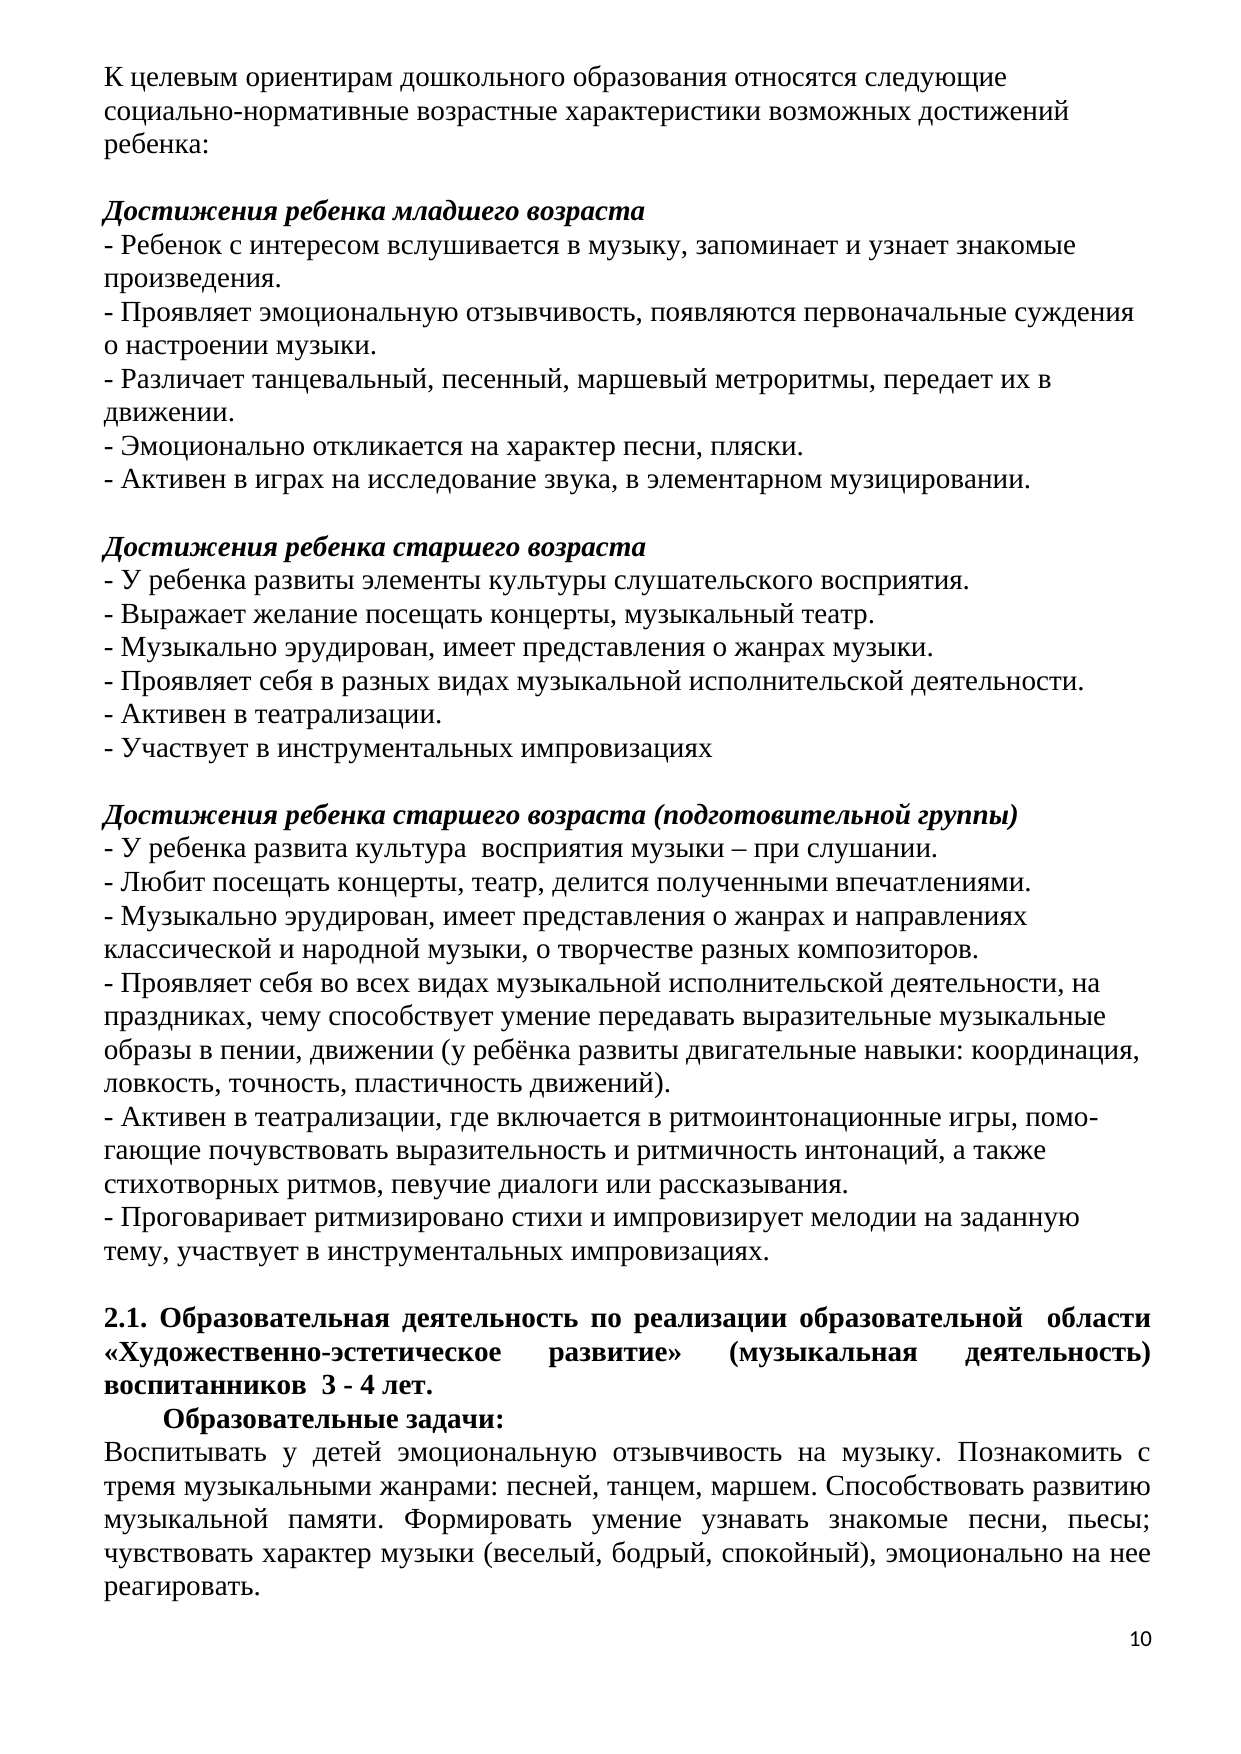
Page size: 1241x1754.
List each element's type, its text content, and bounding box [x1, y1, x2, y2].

text - У ребенка развита культура восприятия музыки – при слушании. [103, 831, 1152, 864]
text Достижения ребенка старшего возраста (подготовительной группы) [103, 797, 1152, 831]
text - Активен в театрализации, где включается в ритмоинтонационные игры, помогающие почувствовать выразительность и ритмичность интонаций, а также стихотворных ритмов, певучие диалоги или рассказывания. [103, 1099, 1152, 1199]
text 2.1. Образовательная деятельность по реализации образовательной области «Художественно-эстетическое развитие» (музыкальная деятельность) воспитанников 3 - 4 лет. [103, 1300, 1152, 1401]
text - Участвует в инструментальных импровизациях [103, 730, 1152, 763]
text Образовательные задачи: [162, 1401, 1152, 1434]
text - У ребенка развиты элементы культуры слушательского восприятия. [103, 562, 1152, 596]
text - Проявляет себя во всех видах музыкальной исполнительской деятельности, на праздниках, чему способствует умение передавать выразительные музыкальные образы в пении, движении (у ребёнка развиты двигательные навыки: координация, ловкость, точность, пластичность движений). [103, 965, 1152, 1099]
text - Выражает желание посещать концерты, музыкальный театр. [103, 596, 1152, 629]
text - Различает танцевальный, песенный, маршевый метроритмы, передает их в движении. [103, 361, 1152, 428]
text К целевым ориентирам дошкольного образования относятся следующие социально-нормативные возрастные характеристики возможных достижений ребенка: [103, 59, 1152, 160]
text - Любит посещать концерты, театр, делится полученными впечатлениями. [103, 864, 1152, 898]
text - Проявляет эмоциональную отзывчивость, появляются первоначальные суждения о настроении музыки. [103, 294, 1152, 361]
text Воспитывать у детей эмоциональную отзывчивость на музыку. Познакомить с тремя музыкальными жанрами: песней, танцем, маршем. Способствовать развитию музыкальной памяти. Формировать умение узнавать знакомые песни, пьесы; чувствовать характер музыки (веселый, бодрый, спокойный), эмоционально на нее реагировать. [103, 1434, 1152, 1602]
text Достижения ребенка старшего возраста [103, 529, 1152, 562]
text - Активен в играх на исследование звука, в элементарном музицировании. [103, 462, 1152, 495]
text - Проявляет себя в разных видах музыкальной исполнительской деятельности. [103, 663, 1152, 696]
text Достижения ребенка младшего возраста [103, 193, 1152, 227]
text - Активен в театрализации. [103, 696, 1152, 730]
text - Проговаривает ритмизировано стихи и импровизирует мелодии на заданную тему, участвует в инструментальных импровизациях. [103, 1199, 1152, 1267]
text - Музыкально эрудирован, имеет представления о жанрах музыки. [103, 629, 1152, 663]
text - Ребенок с интересом вслушивается в музыку, запоминает и узнает знакомые произведения. [103, 227, 1152, 294]
text - Музыкально эрудирован, имеет представления о жанрах и направлениях классической и народной музыки, о творчестве разных композиторов. [103, 898, 1152, 965]
text - Эмоционально откликается на характер песни, пляски. [103, 428, 1152, 462]
